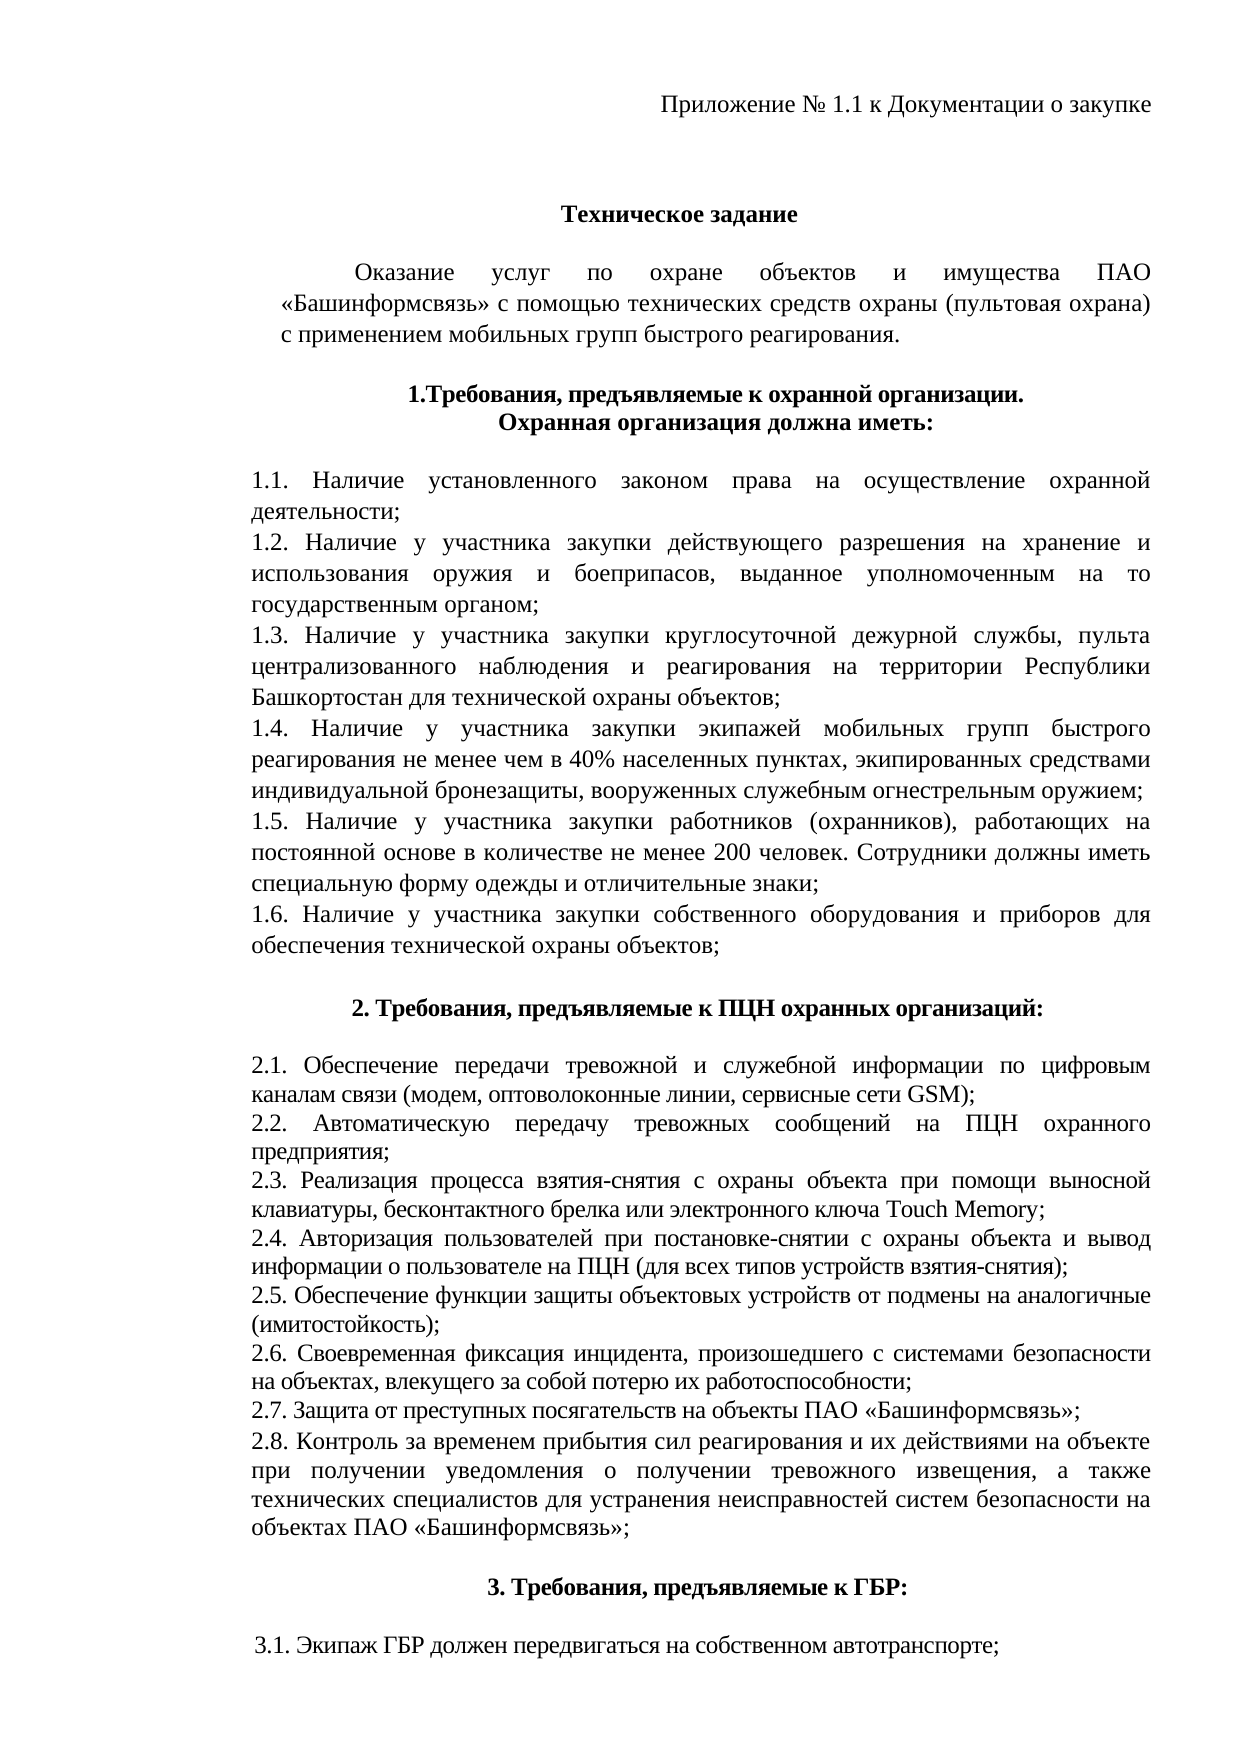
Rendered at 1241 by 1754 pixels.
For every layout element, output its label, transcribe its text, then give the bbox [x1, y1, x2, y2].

text 1.Требования, предъявляемые к охранной организации. [207, 379, 1152, 407]
text 2.3. Реализация процесса взятия-снятия с охраны объекта при помощи выносной клавиатуры, бесконтактного брелка или электронного ключа Touch Memory; [251, 1165, 1152, 1223]
text 2.5. Обеспечение функции защиты объектовых устройств от подмены на аналогичные (имитостойкость); [251, 1280, 1152, 1338]
text 1.2. Наличие у участника закупки действующего разрешения на хранение и использования оружия и боеприпасов, выданное уполномоченным на то государственным органом; [251, 527, 1152, 618]
text 3.1. Экипаж ГБР должен передвигаться на собственном автотранспорте; [254, 1630, 1152, 1658]
text 2.8. Контроль за временем прибытия сил реагирования и их действиями на объекте при получении уведомления о получении тревожного извещения, а также технических специалистов для устранения неисправностей систем безопасности на объектах ПАО «Башинформсвязь»; [251, 1426, 1152, 1541]
text 2.6. Своевременная фиксация инцидента, произошедшего с системами безопасности на объектах, влекущего за собой потерю их работоспособности; [251, 1338, 1152, 1395]
text Оказание услуг по охране объектов и имущества ПАО «Башинформсвязь» с помощью технических средств охраны (пультовая охрана) с применением мобильных групп быстрого реагирования. [281, 257, 1152, 348]
text 2.7. Защита от преступных посягательств на объекты ПАО «Башинформсвязь»; [251, 1395, 1152, 1424]
text 1.3. Наличие у участника закупки круглосуточной дежурной службы, пульта централизованного наблюдения и реагирования на территории Республики Башкортостан для технической охраны объектов; [251, 620, 1152, 711]
text 1.1. Наличие установленного законом права на осуществление охранной деятельности; [251, 465, 1152, 525]
text Охранная организация должна иметь: [207, 407, 1152, 436]
text 2.4. Авторизация пользователей при постановке-снятии с охраны объекта и вывод информации о пользователе на ПЦН (для всех типов устройств взятия-снятия); [251, 1223, 1152, 1280]
text 2.2. Автоматическую передачу тревожных сообщений на ПЦН охранного предприятия; [251, 1108, 1152, 1165]
text 1.6. Наличие у участника закупки собственного оборудования и приборов для обеспечения технической охраны объектов; [251, 899, 1152, 959]
text 1.5. Наличие у участника закупки работников (охранников), работающих на постоянной основе в количестве не менее 200 человек. Сотрудники должны иметь специальную форму одежды и отличительные знаки; [251, 806, 1152, 897]
text Техническое задание [207, 199, 1152, 228]
text 2. Требования, предъявляемые к ПЦН охранных организаций: [244, 993, 1152, 1021]
text Приложение № 1.1 к Документации о закупке [207, 89, 1152, 117]
text 2.1. Обеспечение передачи тревожной и служебной информации по цифровым каналам связи (модем, оптоволоконные линии, сервисные сети GSM); [251, 1050, 1152, 1108]
text 1.4. Наличие у участника закупки экипажей мобильных групп быстрого реагирования не менее чем в 40% населенных пунктах, экипированных средствами индивидуальной бронезащиты, вооруженных служебным огнестрельным оружием; [251, 713, 1152, 804]
text 3. Требования, предъявляемые к ГБР: [244, 1572, 1152, 1601]
